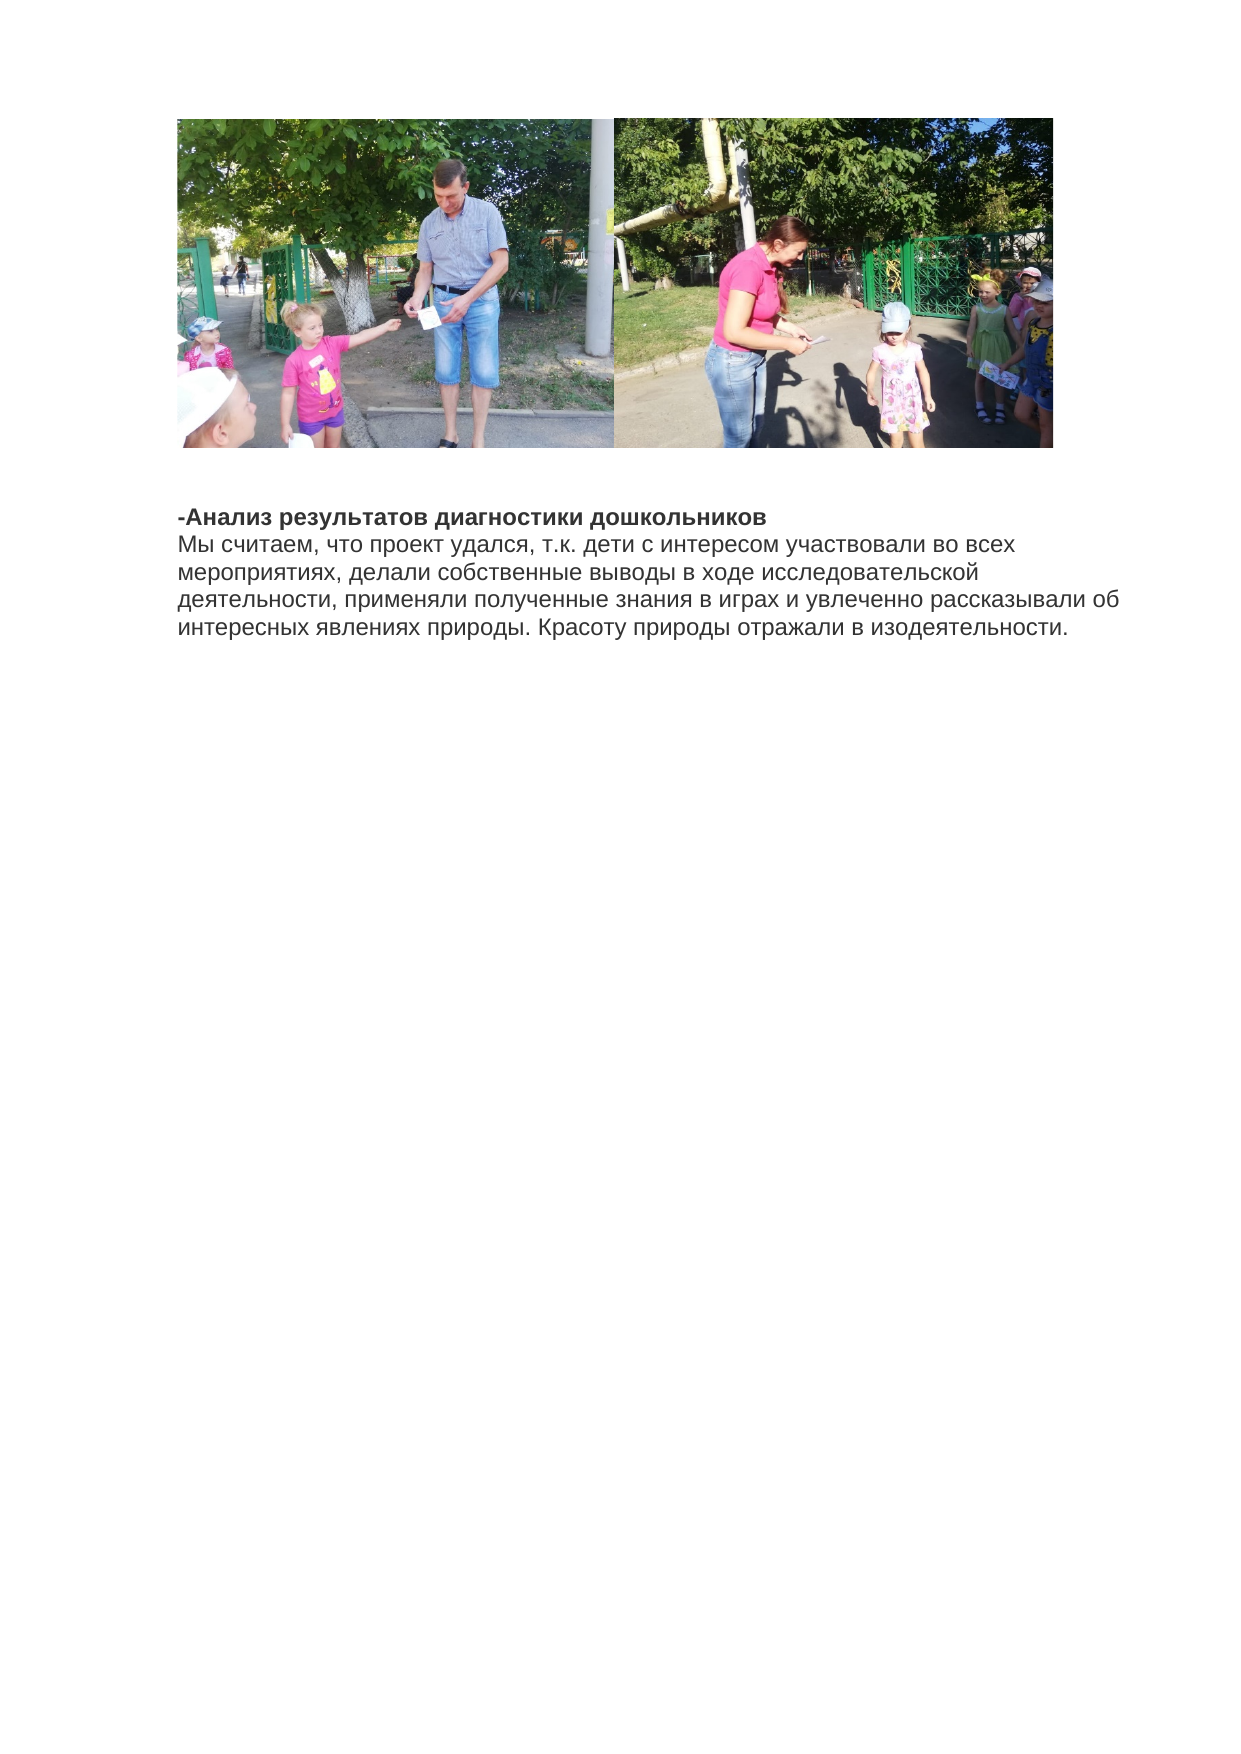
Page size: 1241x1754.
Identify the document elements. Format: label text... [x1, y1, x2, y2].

text Мы считаем, что проект удался, т.к. дети с интересом участвовали во всех мероприятиях, делали собственные выводы в ходе исследовательской [177, 530, 1152, 585]
text деятельности, применяли полученные знания в играх и увлеченно рассказывали об интересных явлениях природы. Красоту природы отражали в изодеятельности. [177, 585, 1152, 641]
text -Анализ результатов диагностики дошкольников [177, 503, 1152, 530]
picture [177, 118, 1054, 448]
